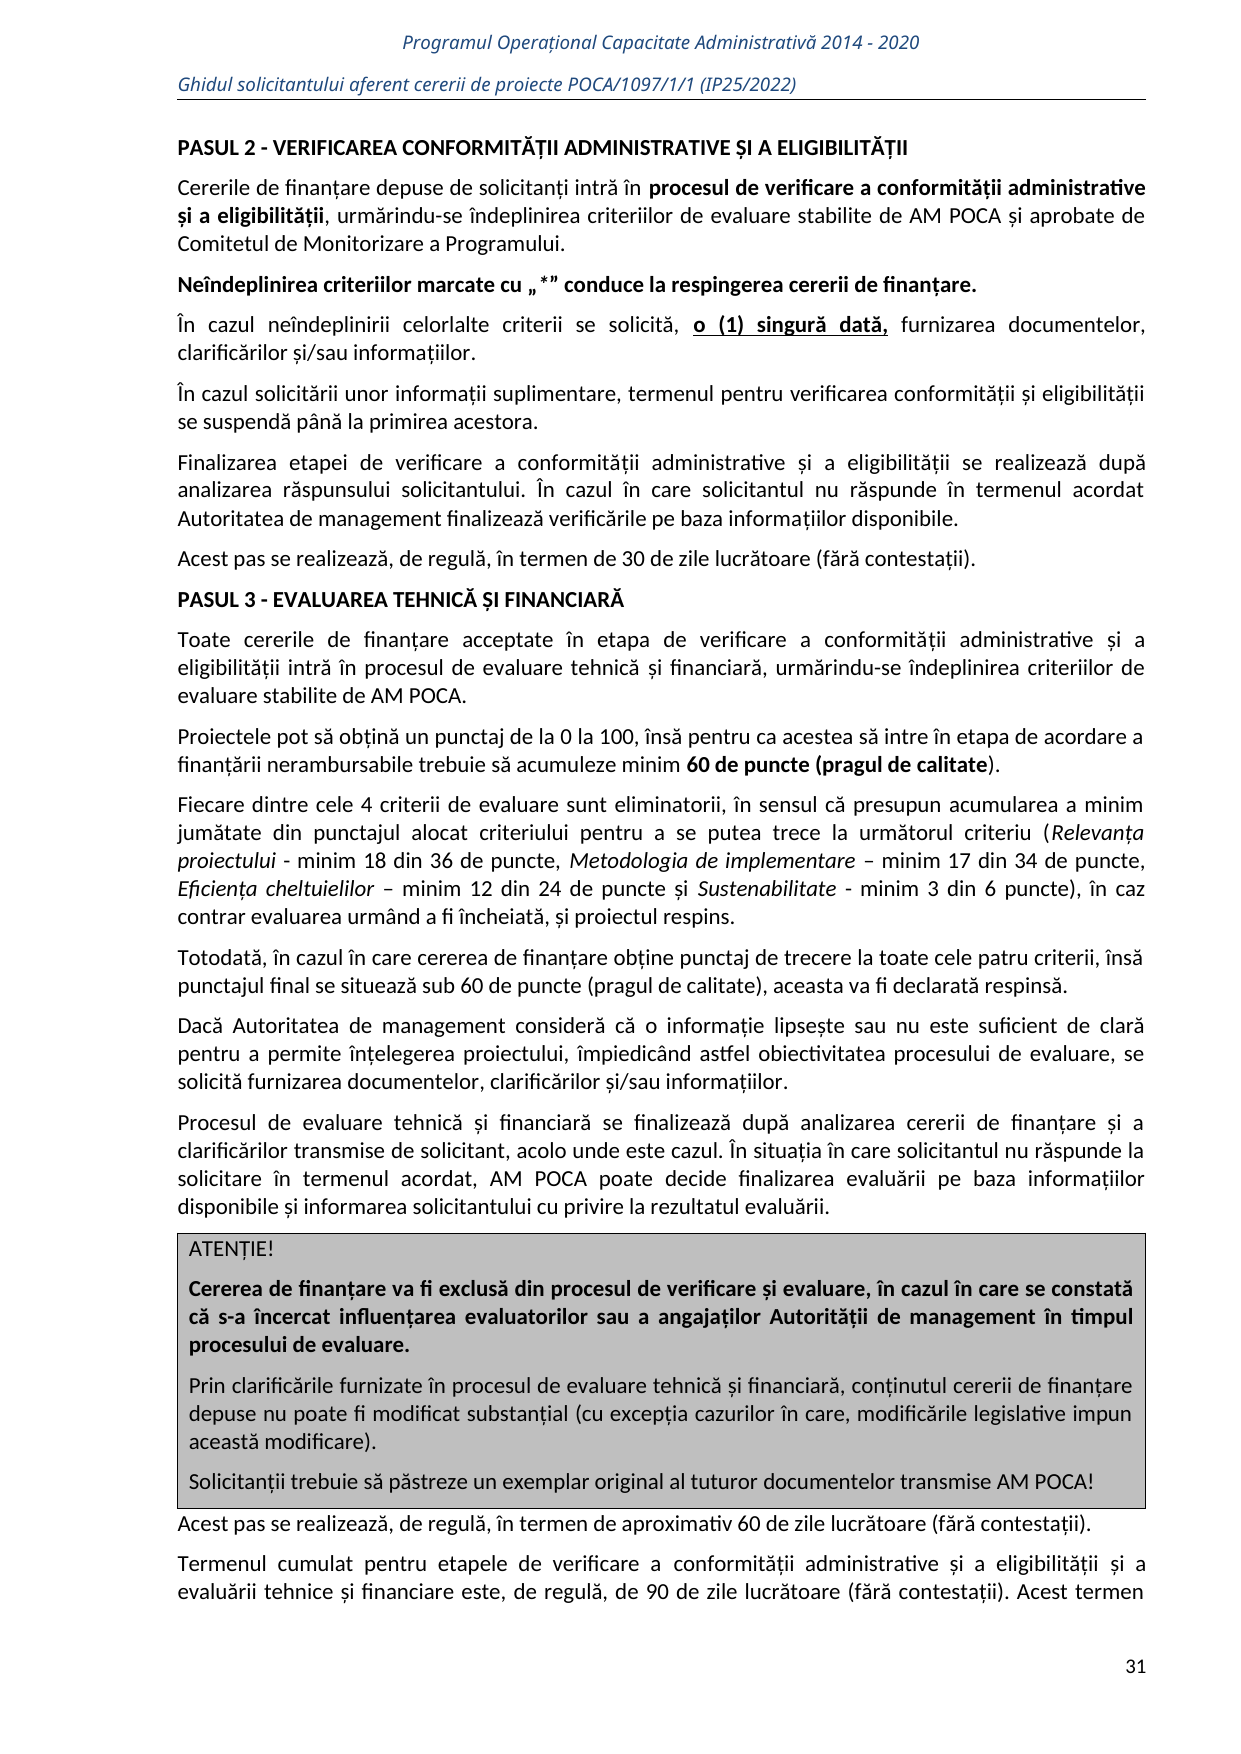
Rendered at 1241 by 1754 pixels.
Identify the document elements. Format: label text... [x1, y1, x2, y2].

text Toate cererile de finanțare acceptate în etapa de verificare a conformităţii administrative şi a eligibilităţii intră în procesul de evaluare tehnică şi financiară, urmărindu-se îndeplinirea criteriilor de evaluare stabilite de AM POCA. [177, 625, 1146, 709]
text Totodată, în cazul în care cererea de finanțare obține punctaj de trecere la toate cele patru criterii, însă punctajul final se situează sub 60 de puncte (pragul de calitate), aceasta va fi declarată respinsă. [177, 943, 1146, 999]
text Acest pas se realizează, de regulă, în termen de 30 de zile lucrătoare (fără contestații). [177, 544, 1146, 572]
text Fiecare dintre cele 4 criterii de evaluare sunt eliminatorii, în sensul că presupun acumularea a minim jumătate din punctajul alocat criteriului pentru a se putea trece la următorul criteriu (Relevanţa proiectului - minim 18 din 36 de puncte, Metodologia de implementare – minim 17 din 34 de puncte, Eficiența cheltuielilor – minim 12 din 24 de puncte și Sustenabilitate - minim 3 din 6 puncte), în caz contrar evaluarea urmând a fi încheiată, și proiectul respins. [177, 790, 1146, 930]
text Finalizarea etapei de verificare a conformităţii administrative şi a eligibilităţii se realizează după analizarea răspunsului solicitantului. În cazul în care solicitantul nu răspunde în termenul acordat Autoritatea de management finalizează verificările pe baza informaţiilor disponibile. [177, 448, 1146, 532]
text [177, 1549, 1146, 1605]
text În cazul solicitării unor informații suplimentare, termenul pentru verificarea conformității și eligibilității se suspendă până la primirea acestora. [177, 379, 1146, 435]
text Procesul de evaluare tehnică și financiară se finalizează după analizarea cererii de finanțare și a clarificărilor transmise de solicitant, acolo unde este cazul. În situația în care solicitantul nu răspunde la solicitare în termenul acordat, AM POCA poate decide finalizarea evaluării pe baza informațiilor disponibile și informarea solicitantului cu privire la rezultatul evaluării. [177, 1108, 1146, 1220]
table_header ATENȚIE! Cererea de finanţare va fi exclusă din procesul de verificare și evaluare, în cazul în care se constată că s-a încercat influenţarea evaluatorilor sau a angajaţilor Autorităţii de management în timpul procesului de evaluare. Prin clarificările furnizate în procesul de evaluare tehnică și financiară, conținutul cererii de finanțare depuse nu poate fi modificat substanțial (cu excepția cazurilor în care, modificările legislative impun această modificare). Solicitanții trebuie să păstreze un exemplar original al tuturor documentelor transmise AM POCA! [178, 1234, 1145, 1508]
text Dacă Autoritatea de management consideră că o informație lipsește sau nu este suficient de clară pentru a permite înțelegerea proiectului, împiedicând astfel obiectivitatea procesului de evaluare, se solicită furnizarea documentelor, clarificărilor și/sau informațiilor. [177, 1011, 1146, 1096]
text Proiectele pot să obţină un punctaj de la 0 la 100, însă pentru ca acestea să intre în etapa de acordare a finanțării nerambursabile trebuie să acumuleze minim 60 de puncte (pragul de calitate). [177, 722, 1146, 778]
text Acest pas se realizează, de regulă, în termen de aproximativ 60 de zile lucrătoare (fără contestații). [177, 1509, 1146, 1537]
text Neîndeplinirea criteriilor marcate cu „*” conduce la respingerea cererii de finanţare. [177, 270, 1146, 298]
text În cazul neîndeplinirii celorlalte criterii se solicită, o (1) singură dată, furnizarea documentelor, clarificărilor și/sau informaţiilor. [177, 311, 1146, 367]
text Cererile de finanțare depuse de solicitanți intră în procesul de verificare a conformităţii administrative şi a eligibilităţii, urmărindu-se îndeplinirea criteriilor de evaluare stabilite de AM POCA și aprobate de Comitetul de Monitorizare a Programului. [177, 173, 1146, 257]
text PASUL 2 - VERIFICAREA CONFORMITĂȚII ADMINISTRATIVE ȘI A ELIGIBILITĂȚII [177, 133, 1146, 161]
text PASUL 3 - EVALUAREA TEHNICĂ ȘI FINANCIARĂ [177, 585, 1146, 613]
